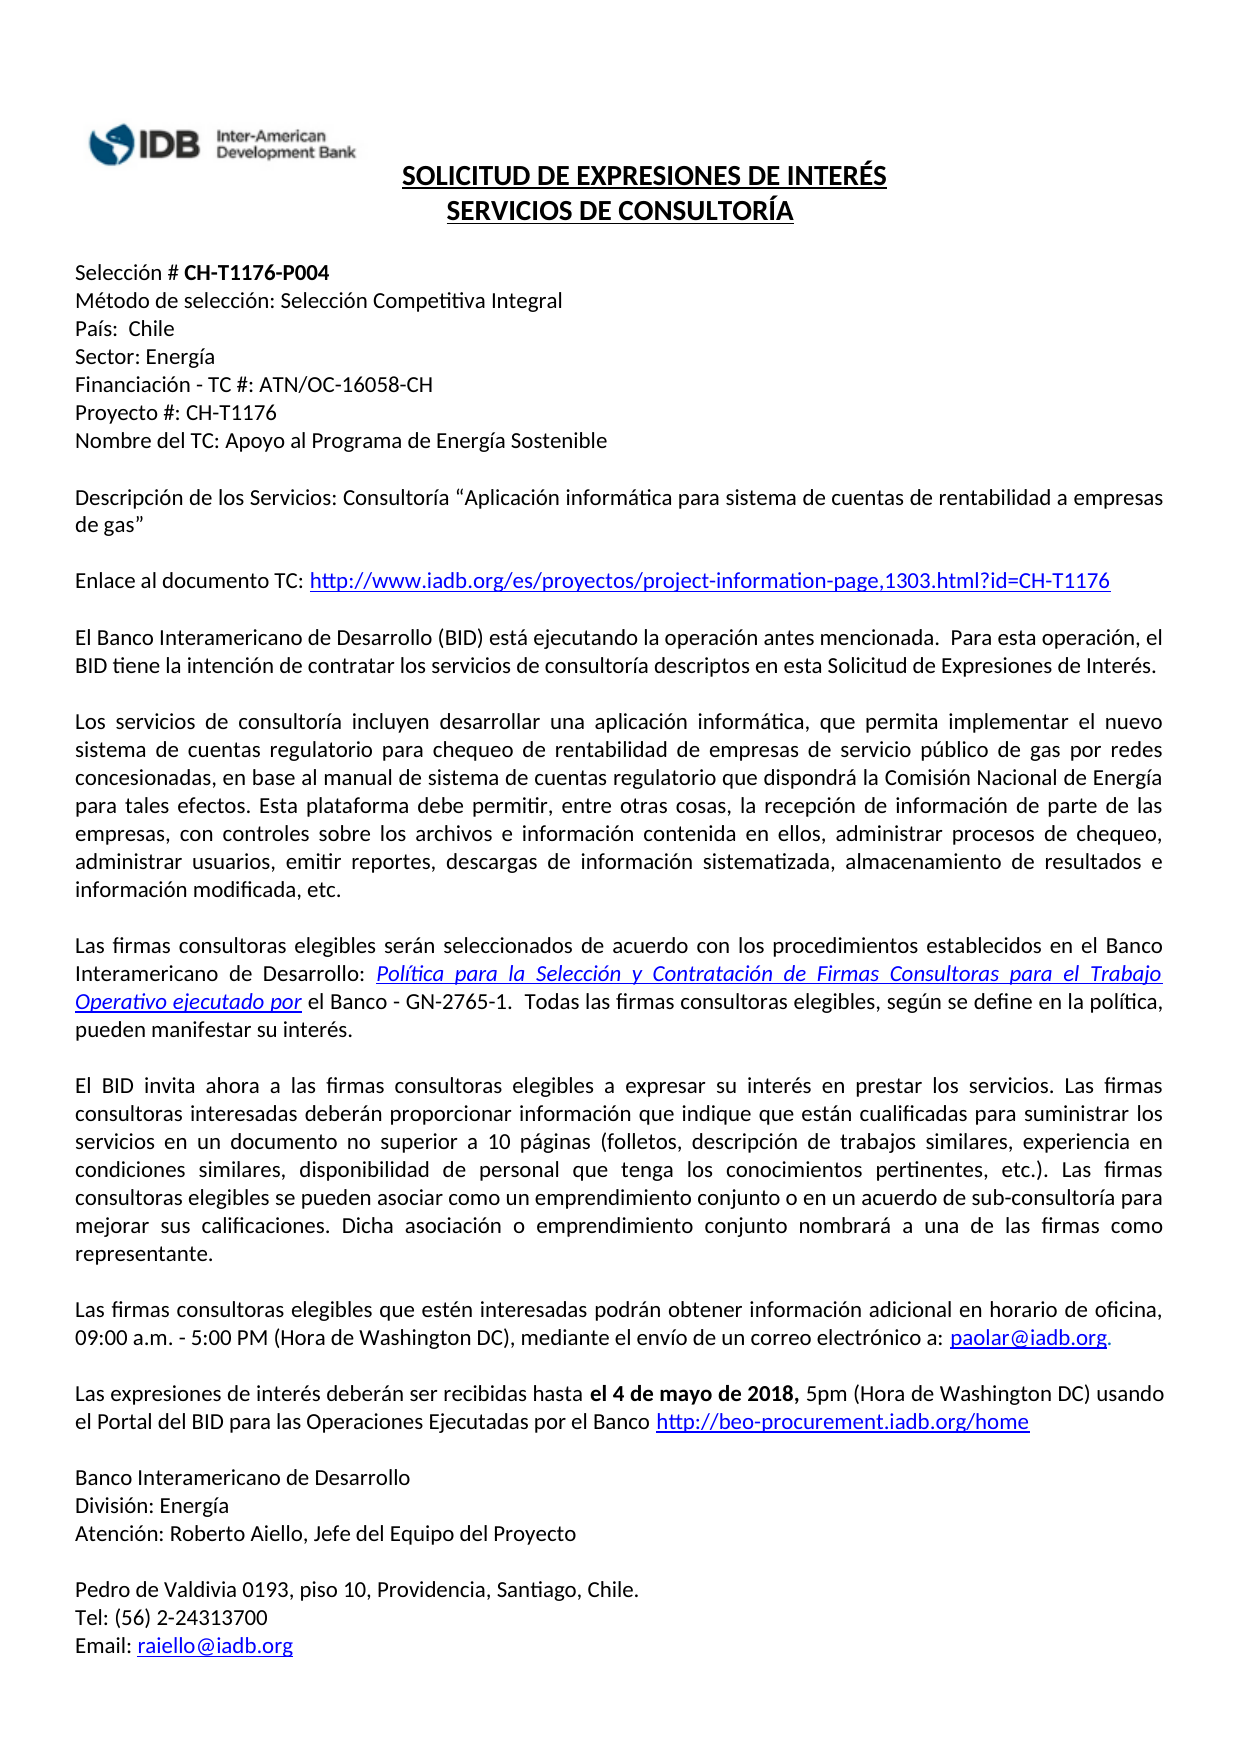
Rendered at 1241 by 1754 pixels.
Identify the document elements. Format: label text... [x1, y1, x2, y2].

text Método de selección: Selección Competitiva Integral [75, 286, 1165, 314]
text Los servicios de consultoría incluyen desarrollar una aplicación informática, que permita implementar el nuevo sistema de cuentas regulatorio para chequeo de rentabilidad de empresas de servicio público de gas por redes concesionadas, en base al manual de sistema de cuentas regulatorio que dispondrá la Comisión Nacional de Energía para tales efectos. Esta plataforma debe permitir, entre otras cosas, la recepción de información de parte de las empresas, con controles sobre los archivos e información contenida en ellos, administrar procesos de chequeo, administrar usuarios, emitir reportes, descargas de información sistematizada, almacenamiento de resultados e información modificada, etc. [75, 707, 1165, 903]
text Enlace al documento TC: http://www.iadb.org/es/proyectos/project-information-page,1303.html?id=CH-T1176 [75, 567, 1165, 595]
text Las firmas consultoras elegibles serán seleccionados de acuerdo con los procedimientos establecidos en el Banco Interamericano de Desarrollo: Política para la Selección y Contratación de Firmas Consultoras para el Trabajo Operativo ejecutado por el Banco - GN-2765-1. Todas las firmas consultoras elegibles, según se define en la política, pueden manifestar su interés. [75, 931, 1165, 1043]
picture [75, 103, 396, 185]
text Financiación - TC #: ATN/OC-16058-CH [75, 371, 1165, 398]
text País: Chile [75, 314, 1165, 342]
text División: Energía [75, 1491, 1165, 1519]
text El BID invita ahora a las firmas consultoras elegibles a expresar su interés en prestar los servicios. Las firmas consultoras interesadas deberán proporcionar información que indique que están cualificadas para suministrar los servicios en un documento no superior a 10 páginas (folletos, descripción de trabajos similares, experiencia en condiciones similares, disponibilidad de personal que tenga los conocimientos pertinentes, etc.). Las firmas consultoras elegibles se pueden asociar como un emprendimiento conjunto o en un acuerdo de sub-consultoría para mejorar sus calificaciones. Dicha asociación o emprendimiento conjunto nombrará a una de las firmas como representante. [75, 1071, 1165, 1267]
text Nombre del TC: Apoyo al Programa de Energía Sostenible [75, 427, 1165, 454]
text Las firmas consultoras elegibles que estén interesadas podrán obtener información adicional en horario de oficina, 09:00 a.m. - 5:00 PM (Hora de Washington DC), mediante el envío de un correo electrónico a: paolar@iadb.org. [75, 1295, 1165, 1351]
text Selección # CH-T1176-P004 [75, 258, 1165, 286]
text Atención: Roberto Aiello, Jefe del Equipo del Proyecto [75, 1519, 1165, 1547]
text Tel: (56) 2-24313700 [75, 1603, 1165, 1631]
text Descripción de los Servicios: Consultoría “Aplicación informática para sistema de cuentas de rentabilidad a empresas de gas” [75, 483, 1165, 539]
text El Banco Interamericano de Desarrollo (BID) está ejecutando la operación antes mencionada. Para esta operación, el BID tiene la intención de contratar los servicios de consultoría descriptos en esta Solicitud de Expresiones de Interés. [75, 623, 1165, 679]
text Las expresiones de interés deberán ser recibidas hasta el 4 de mayo de 2018, 5pm (Hora de Washington DC) usando el Portal del BID para las Operaciones Ejecutadas por el Banco http://beo-procurement.iadb.org/home [75, 1379, 1165, 1435]
text Pedro de Valdivia 0193, piso 10, Providencia, Santiago, Chile. [75, 1575, 1165, 1603]
text Email: raiello@iadb.org [75, 1631, 1165, 1659]
subtitle SERVICIOS DE CONSULTORÍA [75, 192, 1165, 228]
text Banco Interamericano de Desarrollo [75, 1463, 1165, 1491]
text Sector: Energía [75, 342, 1165, 371]
text Proyecto #: CH-T1176 [75, 398, 1165, 427]
